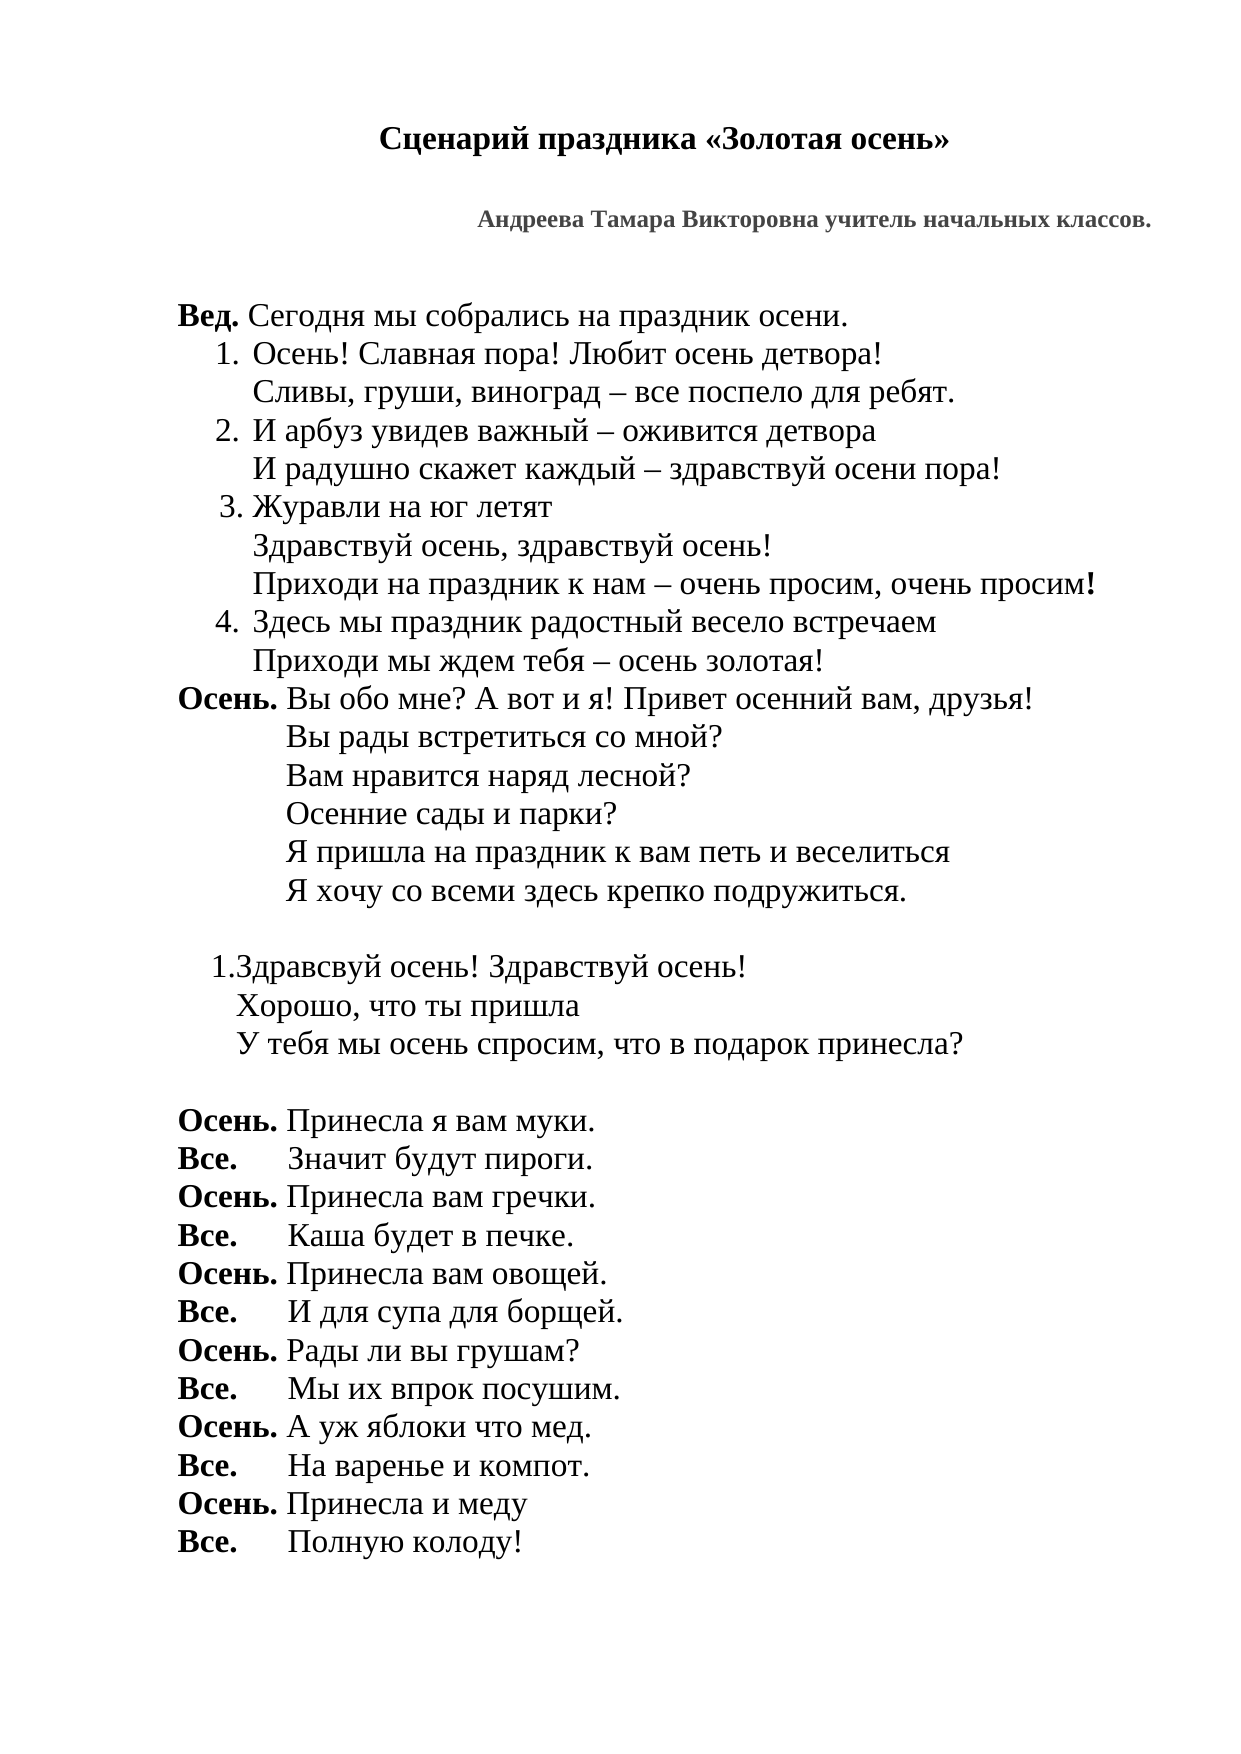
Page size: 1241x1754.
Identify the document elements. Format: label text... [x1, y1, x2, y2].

text Хорошо, что ты пришла [177, 985, 1152, 1023]
list Осень! Славная пора! Любит осень детвора! [215, 333, 1152, 372]
text 1.Здравсвуй осень! Здравствуй осень! [177, 947, 1152, 985]
text И радушно скажет каждый – здравствуй осени пора! [252, 448, 1152, 487]
text Осень. Принесла и меду [177, 1483, 1152, 1522]
text Сценарий праздника «Золотая осень» [177, 118, 1152, 156]
text Все. И для супа для борщей. [177, 1292, 1152, 1330]
text Я пришла на праздник к вам петь и веселиться [177, 832, 1152, 870]
text Я хочу со всеми здесь крепко подружиться. [177, 870, 1152, 908]
text 3. Журавли на юг летят [177, 487, 1152, 525]
text Все. Полную колоду! [177, 1522, 1152, 1560]
text Все. Мы их впрок посушим. [177, 1368, 1152, 1407]
text Приходи на праздник к нам – очень просим, очень просим! [177, 563, 1152, 602]
text У тебя мы осень спросим, что в подарок принесла? [177, 1023, 1152, 1062]
text Все. Каша будет в печке. [177, 1215, 1152, 1253]
text Все. На варенье и компот. [177, 1445, 1152, 1483]
text Осень. Принесла вам овощей. [177, 1253, 1152, 1292]
text Все. Значит будут пироги. [177, 1138, 1152, 1177]
text Здравствуй осень, здравствуй осень! [177, 525, 1152, 563]
text Осень. А уж яблоки что мед. [177, 1407, 1152, 1445]
list И арбуз увидев важный – оживится детвора [215, 410, 1152, 448]
text Осень. Вы обо мне? А вот и я! Привет осенний вам, друзья! [177, 678, 1152, 717]
text Осень. Принесла я вам муки. [177, 1100, 1152, 1138]
text Сливы, груши, виноград – все поспело для ребят. [252, 372, 1152, 410]
list Здесь мы праздник радостный весело встречаем [215, 602, 1152, 640]
text Андреева Тамара Викторовна учитель начальных классов. [177, 204, 1152, 233]
text Осенние сады и парки? [177, 793, 1152, 832]
text Приходи мы ждем тебя – осень золотая! [252, 640, 1152, 678]
text Осень. Рады ли вы грушам? [177, 1330, 1152, 1368]
text Осень. Принесла вам гречки. [177, 1177, 1152, 1215]
text Вы рады встретиться со мной? [177, 717, 1152, 755]
text Вед. Сегодня мы собрались на праздник осени. [177, 295, 1152, 333]
text Вам нравится наряд лесной? [177, 755, 1152, 793]
